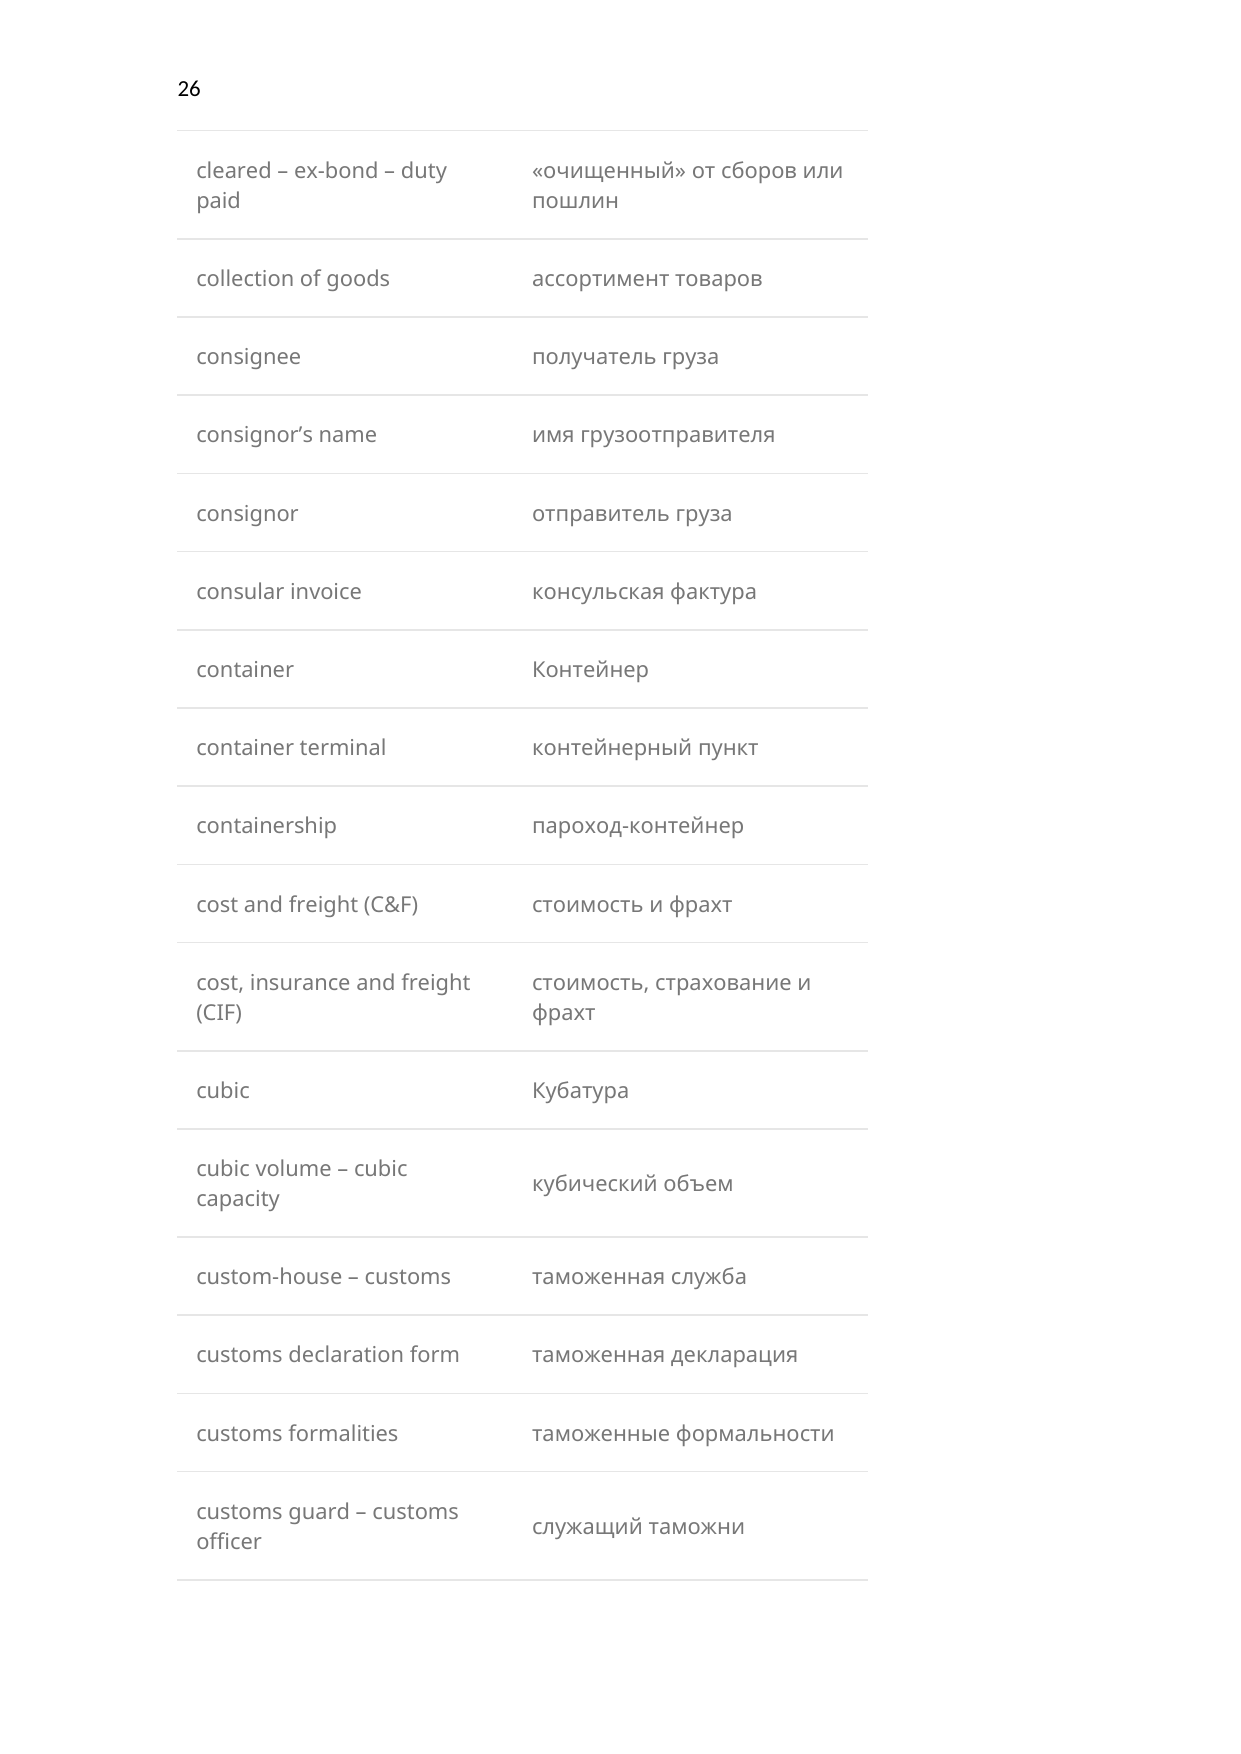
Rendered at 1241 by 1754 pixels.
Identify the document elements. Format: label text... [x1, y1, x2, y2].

table_cell customs formalities [177, 1394, 513, 1471]
table_cell консульская фактура [513, 552, 868, 629]
table_cell отправитель груза [513, 474, 868, 551]
table_cell consignor’s name [177, 396, 513, 472]
table_cell стоимость и фрахт [513, 865, 868, 942]
table_cell consignee [177, 318, 513, 394]
table_cell таможенная декларация [513, 1316, 868, 1393]
table_cell «очищенный» от сборов или пошлин [513, 131, 868, 238]
table_cell имя грузоотправителя [513, 396, 868, 472]
table_cell стоимость, страхование и фрахт [513, 943, 868, 1050]
table_cell collection of goods [177, 240, 513, 316]
table_cell таможенная служба [513, 1238, 868, 1314]
table_cell cubic [177, 1052, 513, 1128]
table_cell customs declaration form [177, 1316, 513, 1393]
table_cell Контейнер [513, 631, 868, 707]
table_cell cubic volume – cubic capacity [177, 1130, 513, 1236]
table_cell container terminal [177, 709, 513, 785]
table_cell custom-house – customs [177, 1238, 513, 1314]
table_cell consignor [177, 474, 513, 551]
table_cell customs guard – customs officer [177, 1472, 513, 1579]
table_cell таможенные формальности [513, 1394, 868, 1471]
table_cell containership [177, 787, 513, 864]
table_cell получатель груза [513, 318, 868, 394]
table_cell Кубатура [513, 1052, 868, 1128]
table_cell служащий таможни [513, 1472, 868, 1579]
table_cell cost, insurance and freight (CIF) [177, 943, 513, 1050]
table_cell container [177, 631, 513, 707]
table_cell ассортимент товаров [513, 240, 868, 316]
table_cell кубический объем [513, 1130, 868, 1236]
table_cell контейнерный пункт [513, 709, 868, 785]
table_cell cleared – ex-bond – duty paid [177, 131, 513, 238]
table_cell пароход-контейнер [513, 787, 868, 864]
table_cell consular invoice [177, 552, 513, 629]
table_cell cost and freight (C&F) [177, 865, 513, 942]
